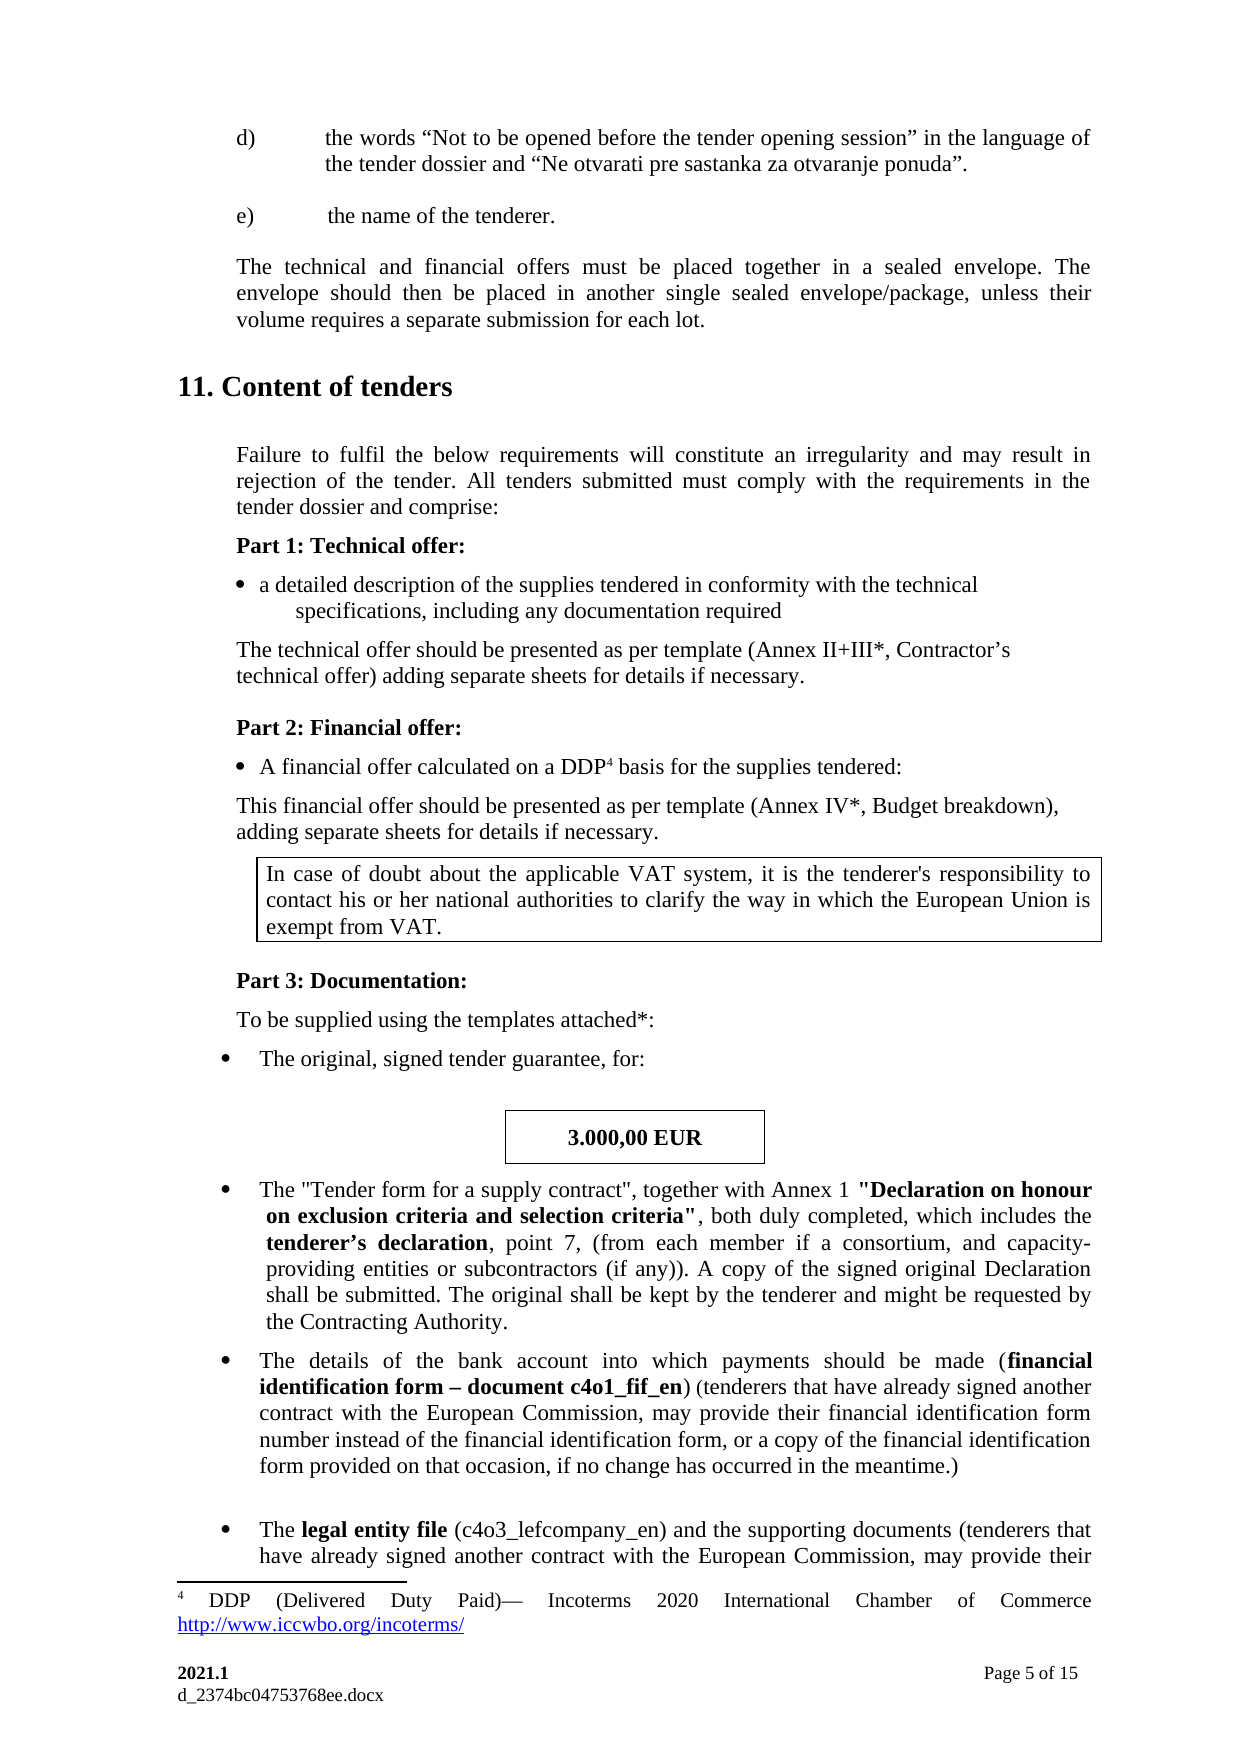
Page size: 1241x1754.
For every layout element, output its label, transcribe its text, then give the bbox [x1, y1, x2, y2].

list The details of the bank account into which payments should be made (financial identification form – document c4o1_fif_en) (tenderers that have already signed another contract with the European Commission, may provide their financial identification form number instead of the financial identification form, or a copy of the financial identification form provided on that occasion, if no change has occurred in the meantime.) [222, 1347, 1092, 1478]
list The "Tender form for a supply contract", together with Annex 1 "Declaration on honour on exclusion criteria and selection criteria", both duly completed, which includes the tenderer’s declaration, point 7, (from each member if a consortium, and capacity-providing entities or subcontractors (if any)). A copy of the signed original Declaration shall be submitted. The original shall be kept by the tenderer and might be requested by the Contracting Authority. [222, 1176, 1092, 1334]
text In case of doubt about the applicable VAT system, it is the tenderer's responsibility to contact his or her national authorities to clarify the way in which the European Union is exempt from VAT. [258, 858, 1101, 941]
list The original, signed tender guarantee, for: [222, 1045, 1092, 1071]
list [222, 1516, 1092, 1569]
text Part 1: Technical offer: [236, 532, 1092, 558]
text This financial offer should be presented as per template (Annex IV*, Budget breakdown), adding separate sheets for details if necessary. [236, 792, 1092, 844]
subtitle A financial offer calculated on a DDP basis for the supplies tendered: [236, 753, 1092, 779]
subtitle 11. Content of tenders [177, 369, 1092, 403]
text Failure to fulfil the below requirements will constitute an irregularity and may result in rejection of the tender. All tenders submitted must comply with the requirements in the tender dossier and comprise: [236, 441, 1092, 520]
text Part 2: Financial offer: [236, 714, 1092, 740]
text The technical offer should be presented as per template (Annex II+III*, Contractor’s technical offer) adding separate sheets for details if necessary. [236, 636, 1092, 689]
subtitle a detailed description of the supplies tendered in conformity with the technical specifications, including any documentation required [236, 571, 1092, 624]
subtitle e) the name of the tenderer. [236, 202, 1092, 228]
subtitle The technical and financial offers must be placed together in a sealed envelope. The envelope should then be placed in another single sealed envelope/package, unless their volume requires a separate submission for each lot. [236, 253, 1092, 332]
text Part 3: Documentation: [236, 967, 1092, 993]
table_header 3.000,00 EUR [506, 1111, 764, 1162]
subtitle d) the words “Not to be opened before the tender opening session” in the language of the tender dossier and “Ne otvarati pre sastanka za otvaranje ponuda”. [236, 124, 1092, 177]
text To be supplied using the templates attached*: [236, 1006, 1092, 1032]
